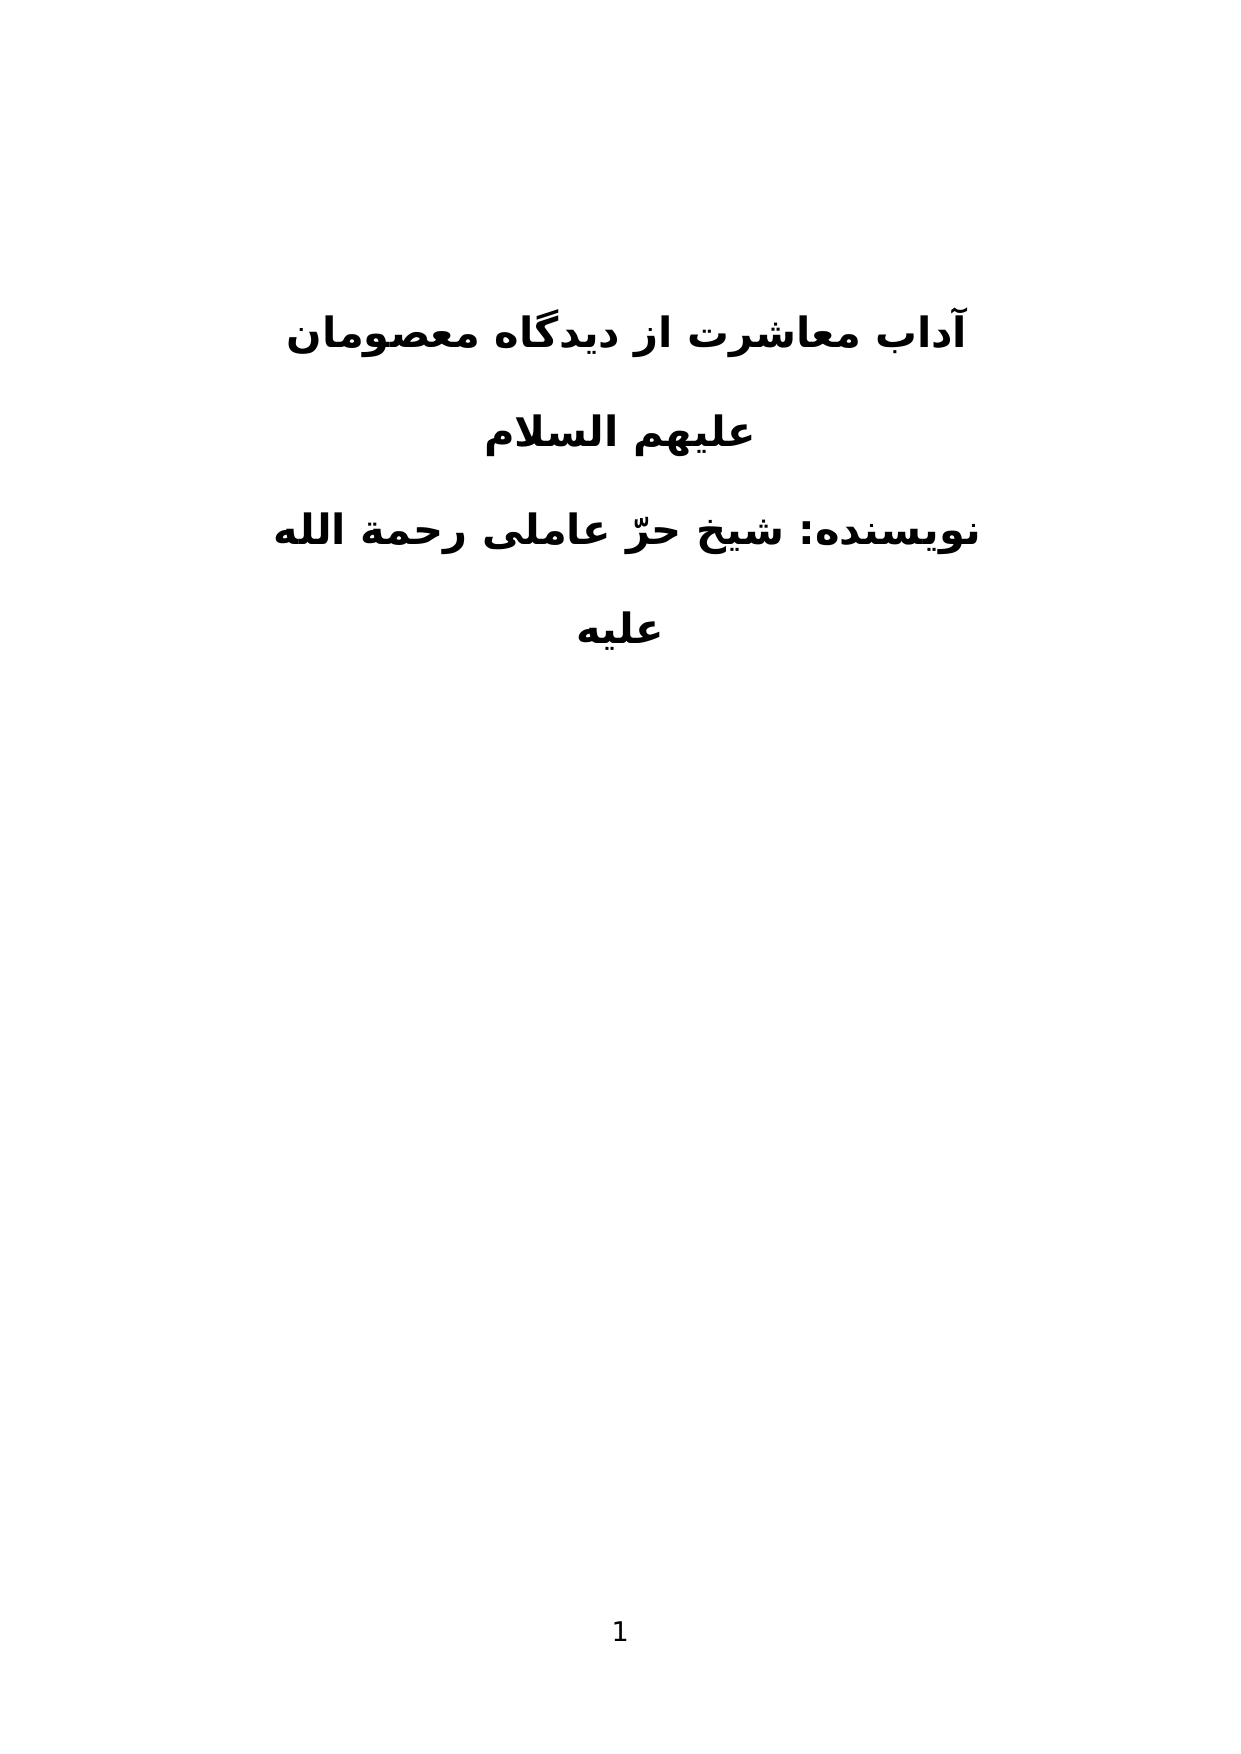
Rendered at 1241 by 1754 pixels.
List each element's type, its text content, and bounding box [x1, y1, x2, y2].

text نویسنده: شيخ حرّ عاملى رحمة الله [236, 506, 1004, 554]
text عليهم السلام [236, 407, 1004, 456]
text آداب معاشرت از ديدگاه معصومان [236, 309, 1004, 357]
text عليه [236, 604, 1004, 653]
